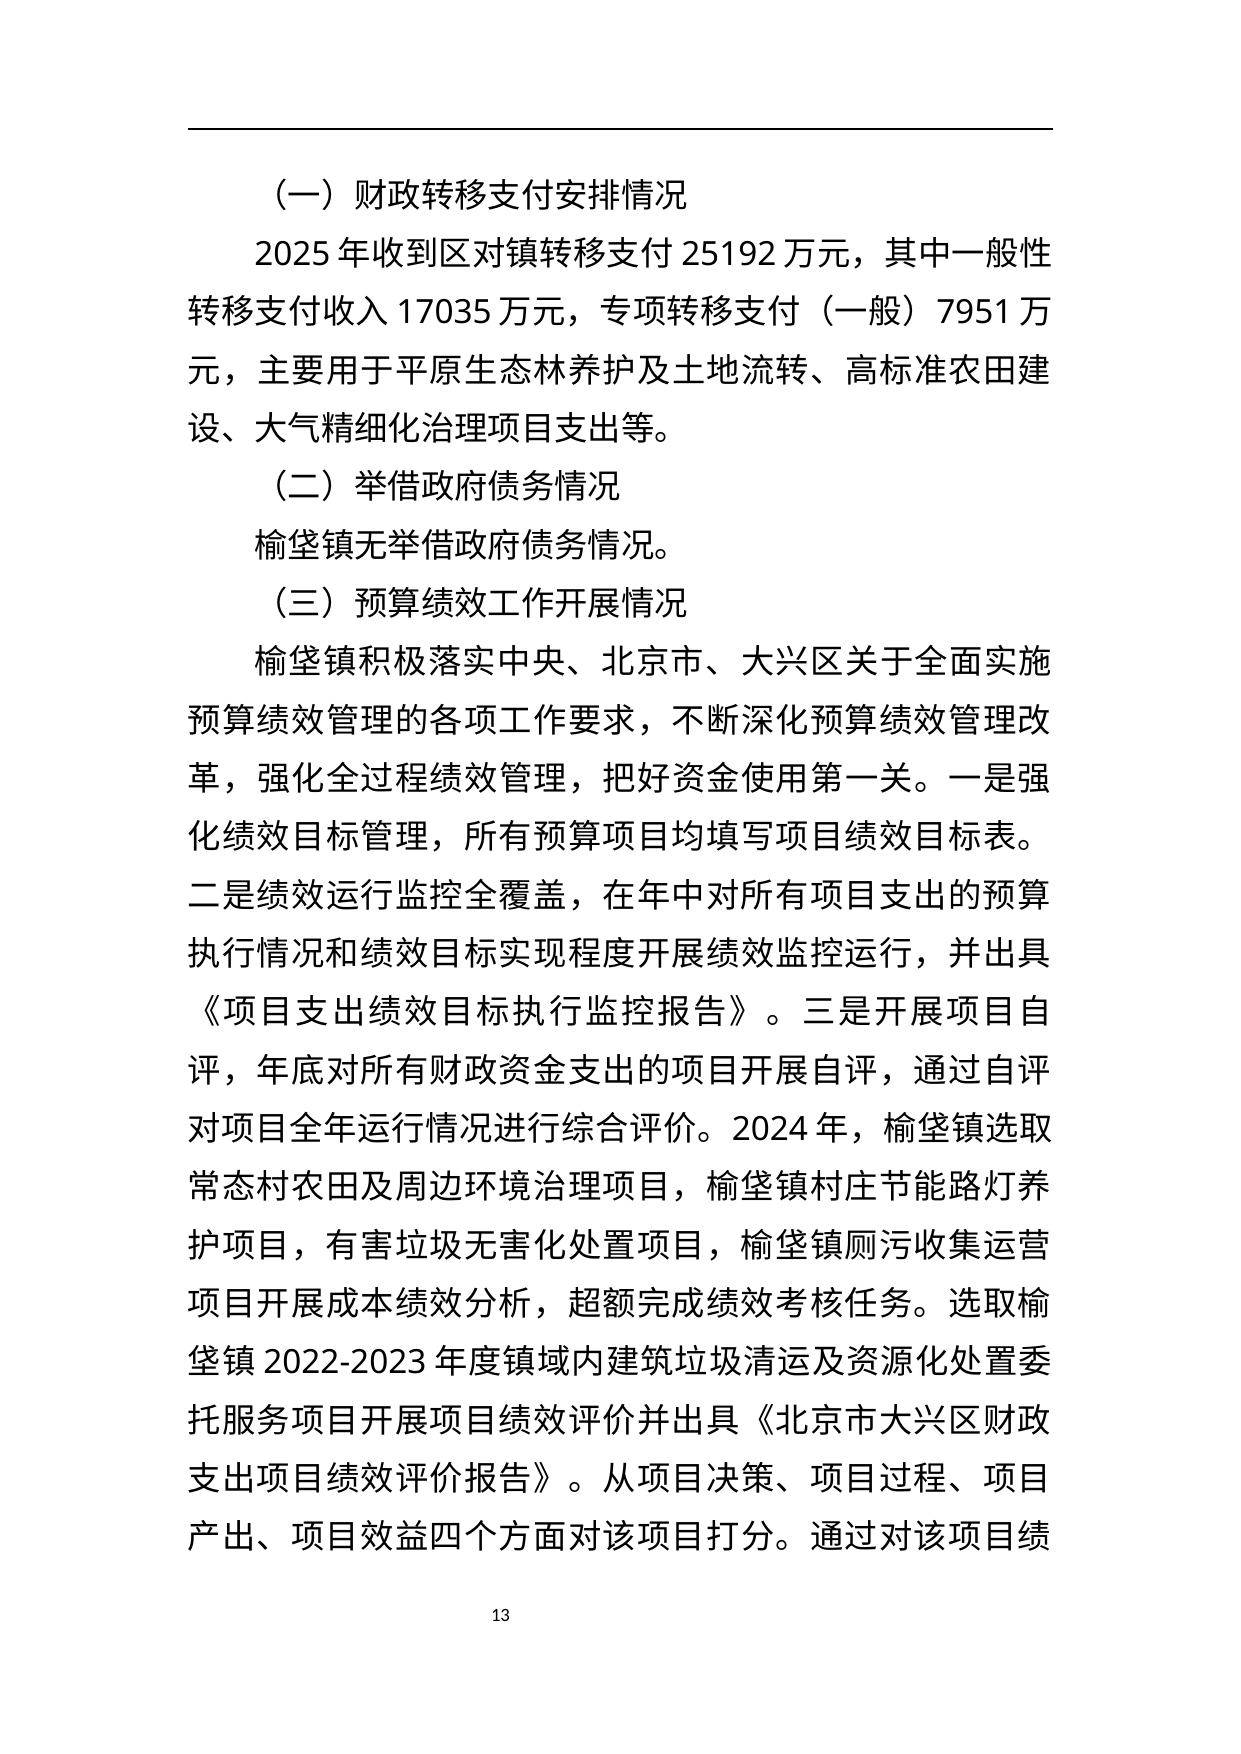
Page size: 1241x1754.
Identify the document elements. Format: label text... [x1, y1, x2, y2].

list 榆垡镇无举借政府债务情况。 [187, 510, 1053, 569]
text 2025年收到区对镇转移支付25192万元，其中一般性转移支付收入17035万元，专项转移支付（一般）7951万元，主要用于平原生态林养护及土地流转、高标准农田建设、大气精细化治理项目支出等。 [187, 219, 1053, 452]
list （三）预算绩效工作开展情况 [187, 569, 1053, 627]
list 举借政府债务情况 [187, 452, 1053, 510]
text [187, 627, 1053, 1560]
text （一）财政转移支付安排情况 [187, 160, 1053, 219]
